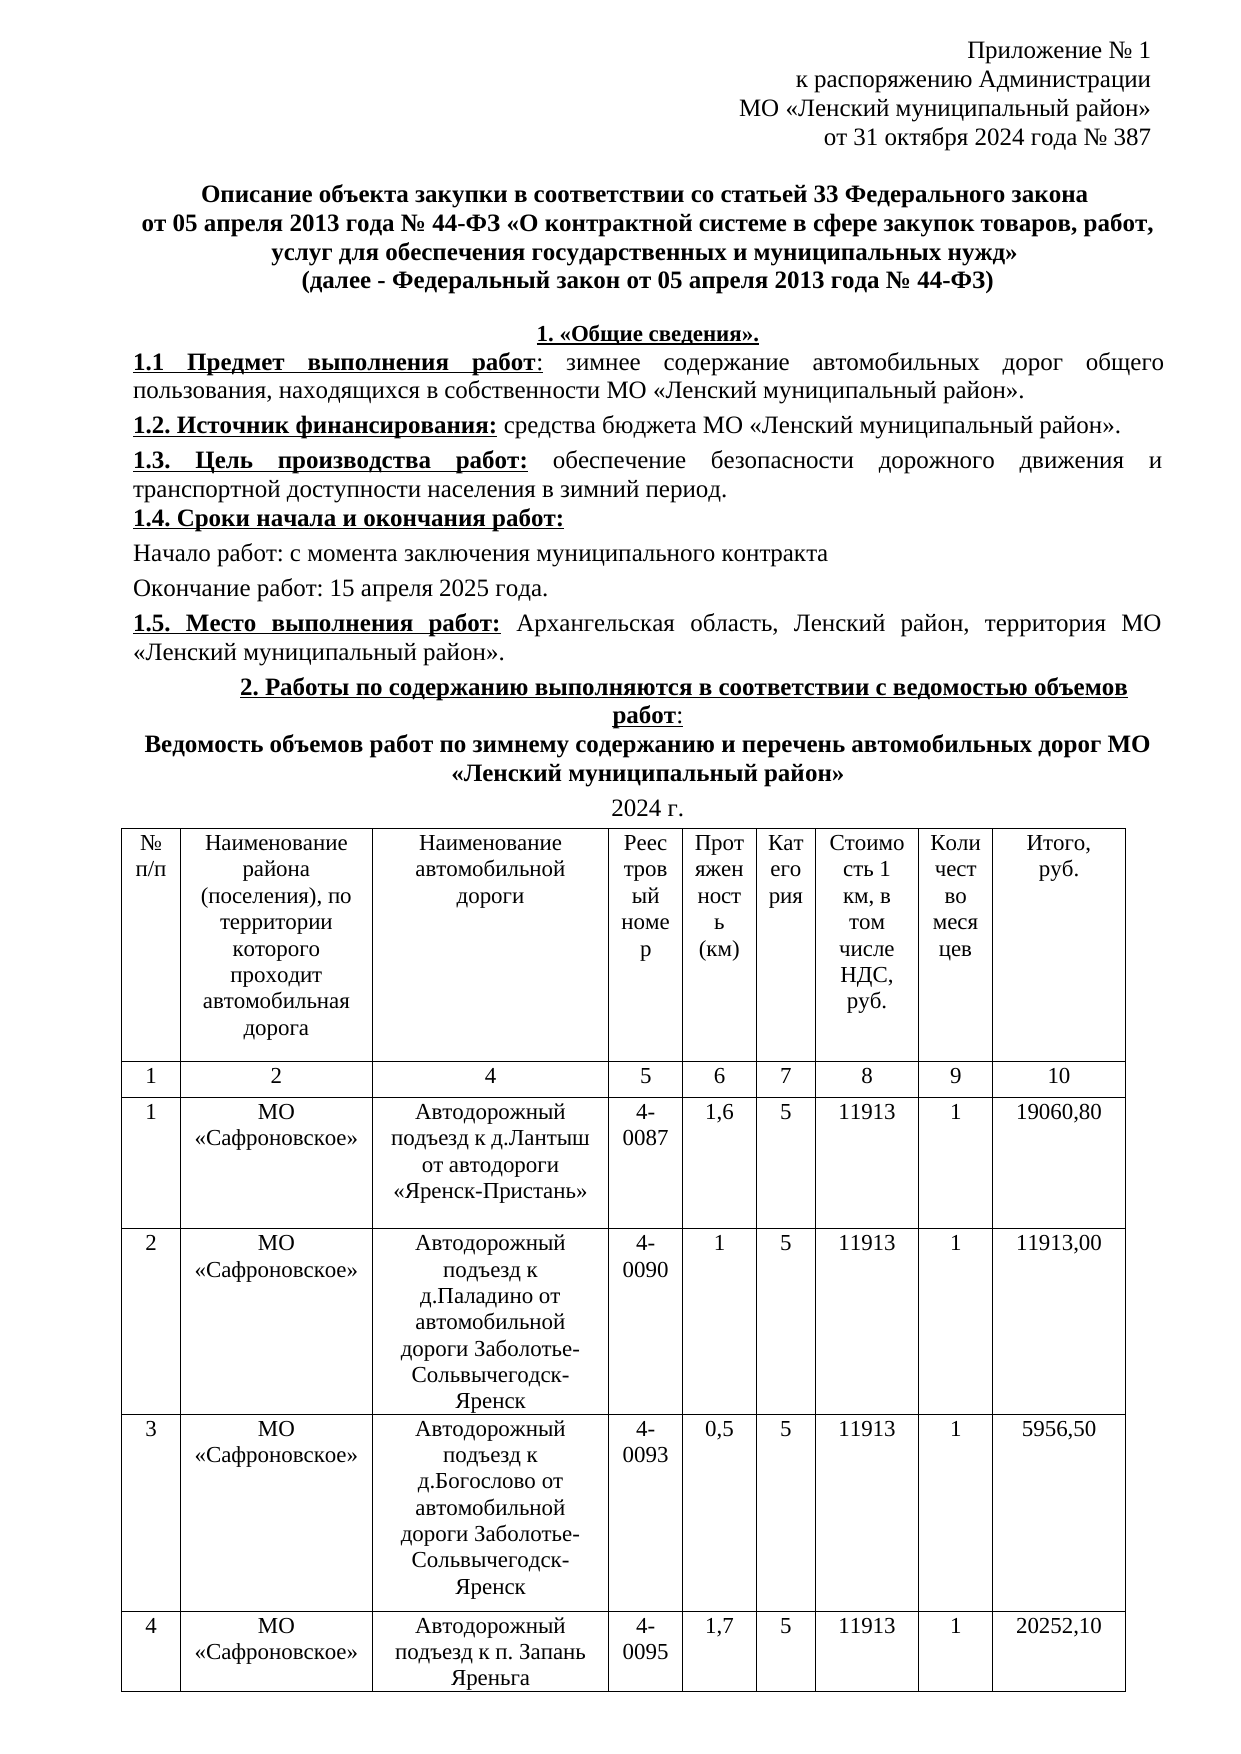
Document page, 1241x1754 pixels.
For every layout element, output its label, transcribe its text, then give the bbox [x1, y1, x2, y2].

table_cell 4 [373, 1062, 608, 1097]
table_cell 8 [816, 1062, 918, 1097]
table_cell 7 [757, 1062, 815, 1097]
text 1.2. Источник финансирования: средства бюджета МО «Ленский муниципальный район». [133, 411, 1162, 439]
table_cell 1 [683, 1229, 756, 1414]
table_header Количество месяцев [919, 829, 992, 1061]
table_cell 2 [181, 1062, 372, 1097]
table_cell Автодорожный подъезд к д.Лантыш от автодороги «Яренск-Пристань» [373, 1098, 608, 1228]
table_cell 0,5 [683, 1415, 756, 1611]
table_cell 19060,80 [993, 1098, 1125, 1228]
text 1.5. Место выполнения работ: Архангельская область, Ленский район, территория МО «Ленский муниципальный район». [133, 608, 1162, 666]
table_cell 1 [919, 1612, 992, 1691]
table_cell 11913 [816, 1098, 918, 1228]
table_cell Автодорожный подъезд к д.Богослово от автомобильной дороги Заболотье-Сольвычегодск-Яренск [373, 1415, 608, 1611]
table_cell 1 [919, 1415, 992, 1611]
text Окончание работ: 15 апреля 2025 года. [133, 573, 1162, 602]
table_cell МО «Сафроновское» [181, 1098, 372, 1228]
table_cell 5 [757, 1612, 815, 1691]
table_cell 1,7 [683, 1612, 756, 1691]
table_cell 9 [919, 1062, 992, 1097]
text 1.1 Предмет выполнения работ: зимнее содержание автомобильных дорог общего пользования, находящихся в собственности МО «Ленский муниципальный район». [133, 347, 1165, 404]
text 2024 г. [133, 793, 1162, 822]
table_cell 5 [757, 1415, 815, 1611]
text Описание объекта закупки в соответствии со статьей 33 Федерального закона от 05 апреля 2013 года № 44-ФЗ «О контрактной системе в сфере закупок товаров, работ, услуг для обеспечения государственных и муниципальных нужд» (далее - Федеральный закон от 05 апреля 2013 года № 44-ФЗ) [133, 179, 1162, 294]
table_cell 1 [919, 1229, 992, 1414]
text 1.3. Цель производства работ: обеспечение безопасности дорожного движения и транспортной доступности населения в зимний период. [133, 446, 1162, 503]
table_cell 1 [122, 1098, 180, 1228]
table_cell 5956,50 [993, 1415, 1125, 1611]
table_cell 11913 [816, 1415, 918, 1611]
table_cell 4-0095 [609, 1612, 682, 1691]
table_cell 3 [122, 1415, 180, 1611]
table_cell 5 [757, 1229, 815, 1414]
table_header Реестровый номер [609, 829, 682, 1061]
table_header Наименование автомобильной дороги [373, 829, 608, 1061]
table_cell 1 [919, 1098, 992, 1228]
table_header Категория [757, 829, 815, 1061]
table_header Стоимость 1 км, в том числе НДС, руб. [816, 829, 918, 1061]
text Начало работ: с момента заключения муниципального контракта [133, 538, 1162, 567]
table_cell 11913 [816, 1229, 918, 1414]
table_cell МО «Сафроновское» [181, 1415, 372, 1611]
table_cell 4-0090 [609, 1229, 682, 1414]
table_cell 11913,00 [993, 1229, 1125, 1414]
text Ведомость объемов работ по зимнему содержанию и перечень автомобильных дорог МО «Ленский муниципальный район» [133, 729, 1162, 787]
table_header № п/п [122, 829, 180, 1061]
table_cell Автодорожный подъезд к п. Запань Яреньга [373, 1612, 608, 1691]
table_cell Автодорожный подъезд к д.Паладино от автомобильной дороги Заболотье-Сольвычегодск-Яренск [373, 1229, 608, 1414]
text 1.4. Сроки начала и окончания работ: [133, 503, 1162, 532]
table_cell МО «Сафроновское» [181, 1612, 372, 1691]
table_cell 4-0087 [609, 1098, 682, 1228]
table_cell 1,6 [683, 1098, 756, 1228]
table_cell 5 [609, 1062, 682, 1097]
table_cell 2 [122, 1229, 180, 1414]
table_header Протяженность (км) [683, 829, 756, 1061]
table_header Итого, руб. [993, 829, 1125, 1061]
table_cell 10 [993, 1062, 1125, 1097]
table_cell 11913 [816, 1612, 918, 1691]
table_cell 20252,10 [993, 1612, 1125, 1691]
table_cell 1 [122, 1062, 180, 1097]
table_cell 4-0093 [609, 1415, 682, 1611]
table_header Приложение № 1 к распоряжению Администрации МО «Ленский муниципальный район» от 31 октября 2024 года № 387 [664, 35, 1162, 179]
text 2. Работы по содержанию выполняются в соответствии с ведомостью объемов работ: [133, 672, 1162, 729]
table_cell 4 [122, 1612, 180, 1691]
table_cell МО «Сафроновское» [181, 1229, 372, 1414]
table_cell 6 [683, 1062, 756, 1097]
table_cell 5 [757, 1098, 815, 1228]
text 1. «Общие сведения». [133, 321, 1162, 347]
table_header Наименование района (поселения), по территории которого проходит автомобильная дорога [181, 829, 372, 1061]
